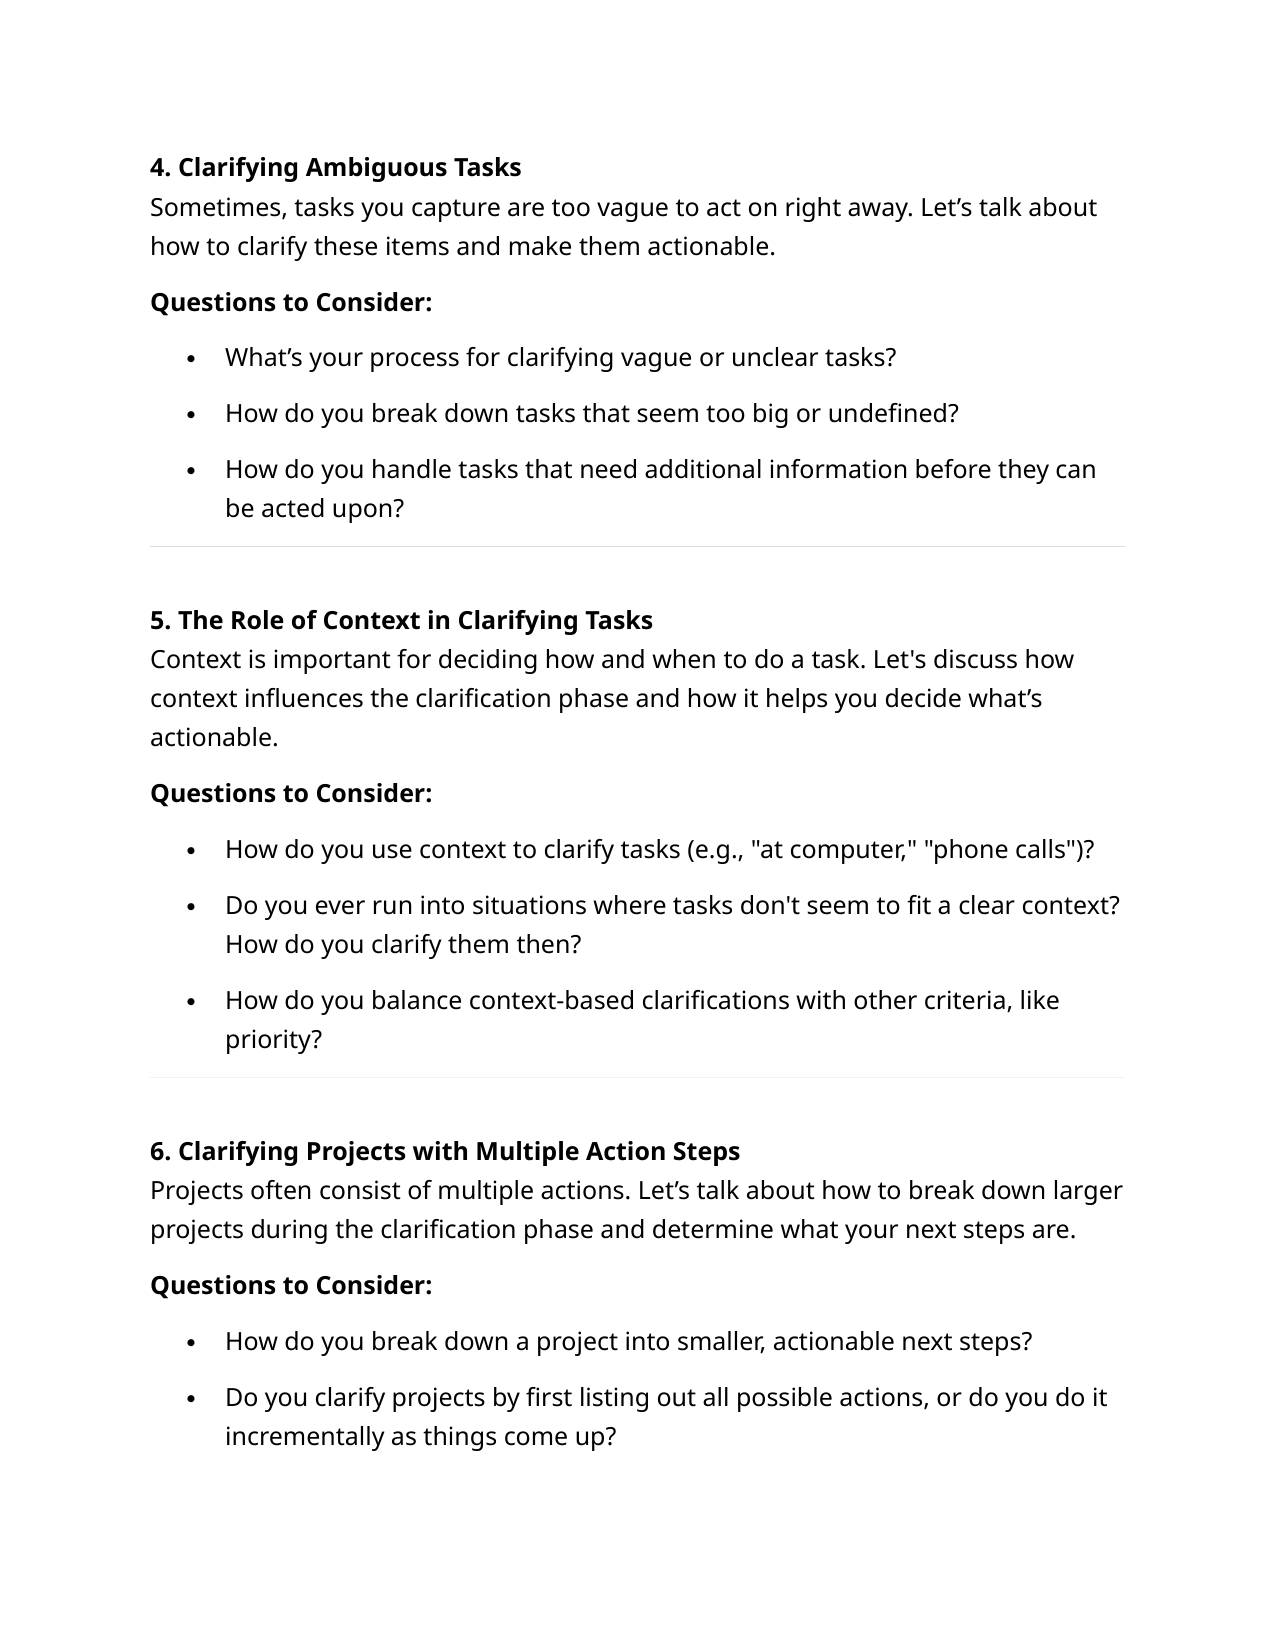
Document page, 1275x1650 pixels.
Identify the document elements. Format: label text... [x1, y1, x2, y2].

list Do you clarify projects by first listing out all possible actions, or do you do it incrementally as things come up? [187, 1379, 1125, 1452]
text Questions to Consider: [150, 1267, 1125, 1302]
text Questions to Consider: [150, 284, 1125, 318]
text Questions to Consider: [150, 776, 1125, 810]
list How do you break down a project into smaller, actionable next steps? [187, 1323, 1125, 1357]
list What’s your process for clarifying vague or unclear tasks? [187, 340, 1125, 374]
list How do you balance context-based clarifications with other criteria, like priority? [187, 982, 1125, 1056]
list How do you break down tasks that seem too big or undefined? [187, 396, 1125, 430]
text 4. Clarifying Ambiguous Tasks Sometimes, tasks you capture are too vague to act on right away. Let’s talk about how to clarify these items and make them actionable. [150, 150, 1125, 262]
text 5. The Role of Context in Clarifying Tasks Context is important for deciding how and when to do a task. Let's discuss how context influences the clarification phase and how it helps you decide what’s actionable. [150, 602, 1125, 754]
text 6. Clarifying Projects with Multiple Action Steps Projects often consist of multiple actions. Let’s talk about how to break down larger projects during the clarification phase and determine what your next steps are. [150, 1133, 1125, 1246]
list How do you handle tasks that need additional information before they can be acted upon? [187, 452, 1125, 525]
list Do you ever run into situations where tasks don't seem to fit a clear context? How do you clarify them then? [187, 887, 1125, 961]
list How do you use context to clarify tasks (e.g., "at computer," "phone calls")? [187, 832, 1125, 866]
